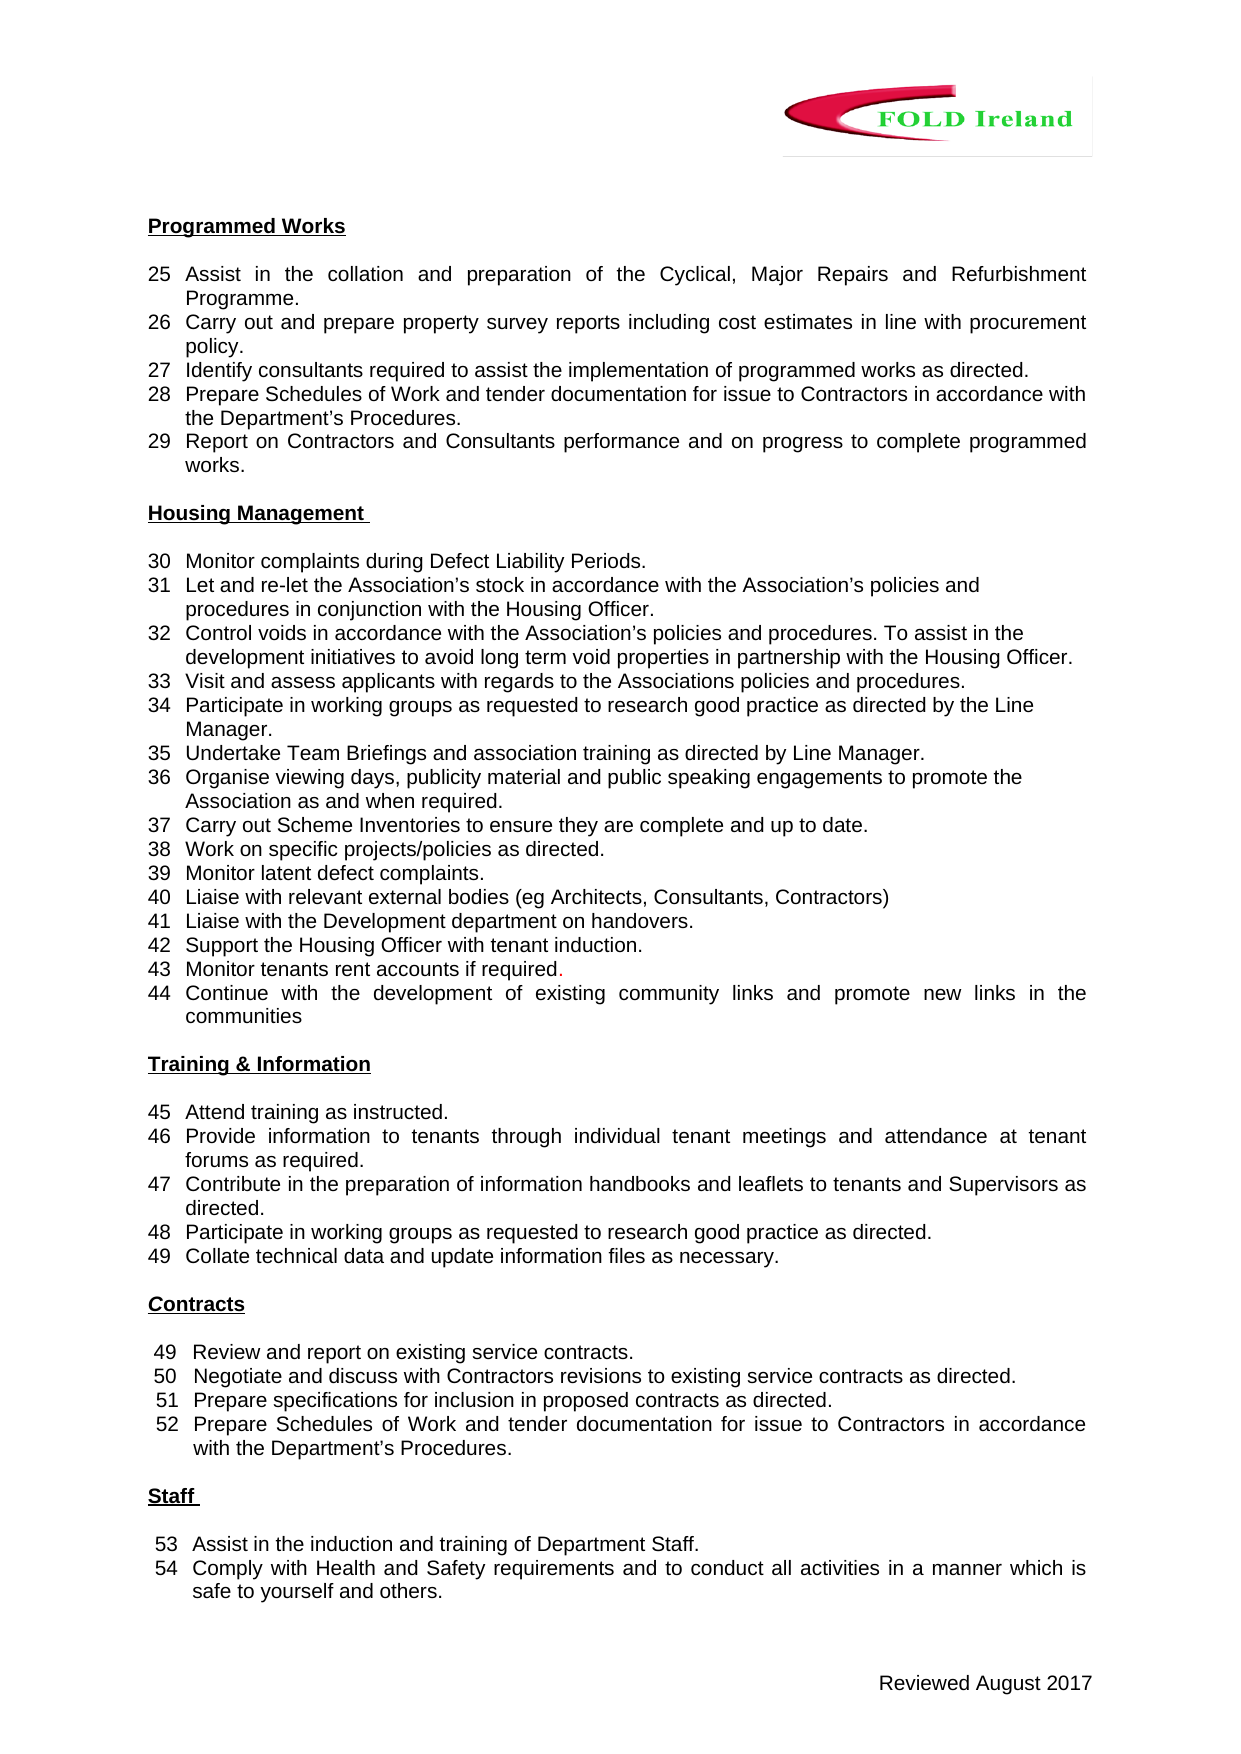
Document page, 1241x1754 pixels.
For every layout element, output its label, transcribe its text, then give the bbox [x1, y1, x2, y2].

text Contracts [148, 1292, 1088, 1316]
list Liaise with the Development department on handovers. [148, 908, 1088, 932]
list Carry out and prepare property survey reports including cost estimates in line with procurement policy. [148, 309, 1088, 357]
list Prepare specifications for inclusion in proposed contracts as directed. [156, 1388, 1088, 1412]
text 50 Negotiate and discuss with Contractors revisions to existing service contracts as directed. [148, 1364, 1088, 1388]
list Continue with the development of existing community links and promote new links in the communities [148, 980, 1088, 1028]
picture [782, 76, 1093, 157]
text 49 Review and report on existing service contracts. [148, 1340, 1088, 1364]
list Provide information to tenants through individual tenant meetings and attendance at tenant forums as required. [148, 1124, 1088, 1172]
list Control voids in accordance with the Association’s policies and procedures. To assist in the development initiatives to avoid long term void properties in partnership with the Housing Officer. [148, 621, 1088, 669]
list Prepare Schedules of Work and tender documentation for issue to Contractors in accordance with the Department’s Procedures. [156, 1412, 1088, 1459]
text Programmed Works [148, 214, 1088, 238]
list Participate in working groups as requested to research good practice as directed by the Line Manager. [148, 693, 1092, 741]
list Monitor tenants rent accounts if required. [148, 956, 1088, 980]
list Monitor complaints during Defect Liability Periods. [148, 549, 1088, 573]
list Collate technical data and update information files as necessary. [148, 1244, 1088, 1268]
list Prepare Schedules of Work and tender documentation for issue to Contractors in accordance with the Department’s Procedures. [148, 381, 1088, 429]
list Report on Contractors and Consultants performance and on progress to complete programmed works. [148, 429, 1088, 477]
list Contribute in the preparation of information handbooks and leaflets to tenants and Supervisors as directed. [148, 1172, 1088, 1220]
text Staff [148, 1483, 1088, 1507]
list Assist in the collation and preparation of the Cyclical, Major Repairs and Refurbishment Programme. [148, 262, 1088, 309]
list Liaise with relevant external bodies (eg Architects, Consultants, Contractors) [148, 884, 1088, 908]
list Work on specific projects/policies as directed. [148, 837, 1092, 861]
list Let and re-let the Association’s stock in accordance with the Association’s policies and procedures in conjunction with the Housing Officer. [148, 573, 1088, 621]
list Identify consultants required to assist the implementation of programmed works as directed. [148, 357, 1088, 381]
list Attend training as instructed. [148, 1100, 1088, 1124]
list Visit and assess applicants with regards to the Associations policies and procedures. [148, 669, 1088, 693]
list Assist in the induction and training of Department Staff. [154, 1531, 1088, 1555]
text Training & Information [148, 1052, 1088, 1076]
list Organise viewing days, publicity material and public speaking engagements to promote the Association as and when required. [148, 765, 1092, 813]
list Comply with Health and Safety requirements and to conduct all activities in a manner which is safe to yourself and others. [154, 1555, 1088, 1603]
list Undertake Team Briefings and association training as directed by Line Manager. [148, 741, 1092, 765]
text Housing Management [148, 501, 1088, 525]
list Support the Housing Officer with tenant induction. [148, 932, 1088, 956]
list Monitor latent defect complaints. [148, 861, 1088, 884]
list Carry out Scheme Inventories to ensure they are complete and up to date. [148, 813, 1092, 837]
list Participate in working groups as requested to research good practice as directed. [148, 1220, 1088, 1244]
